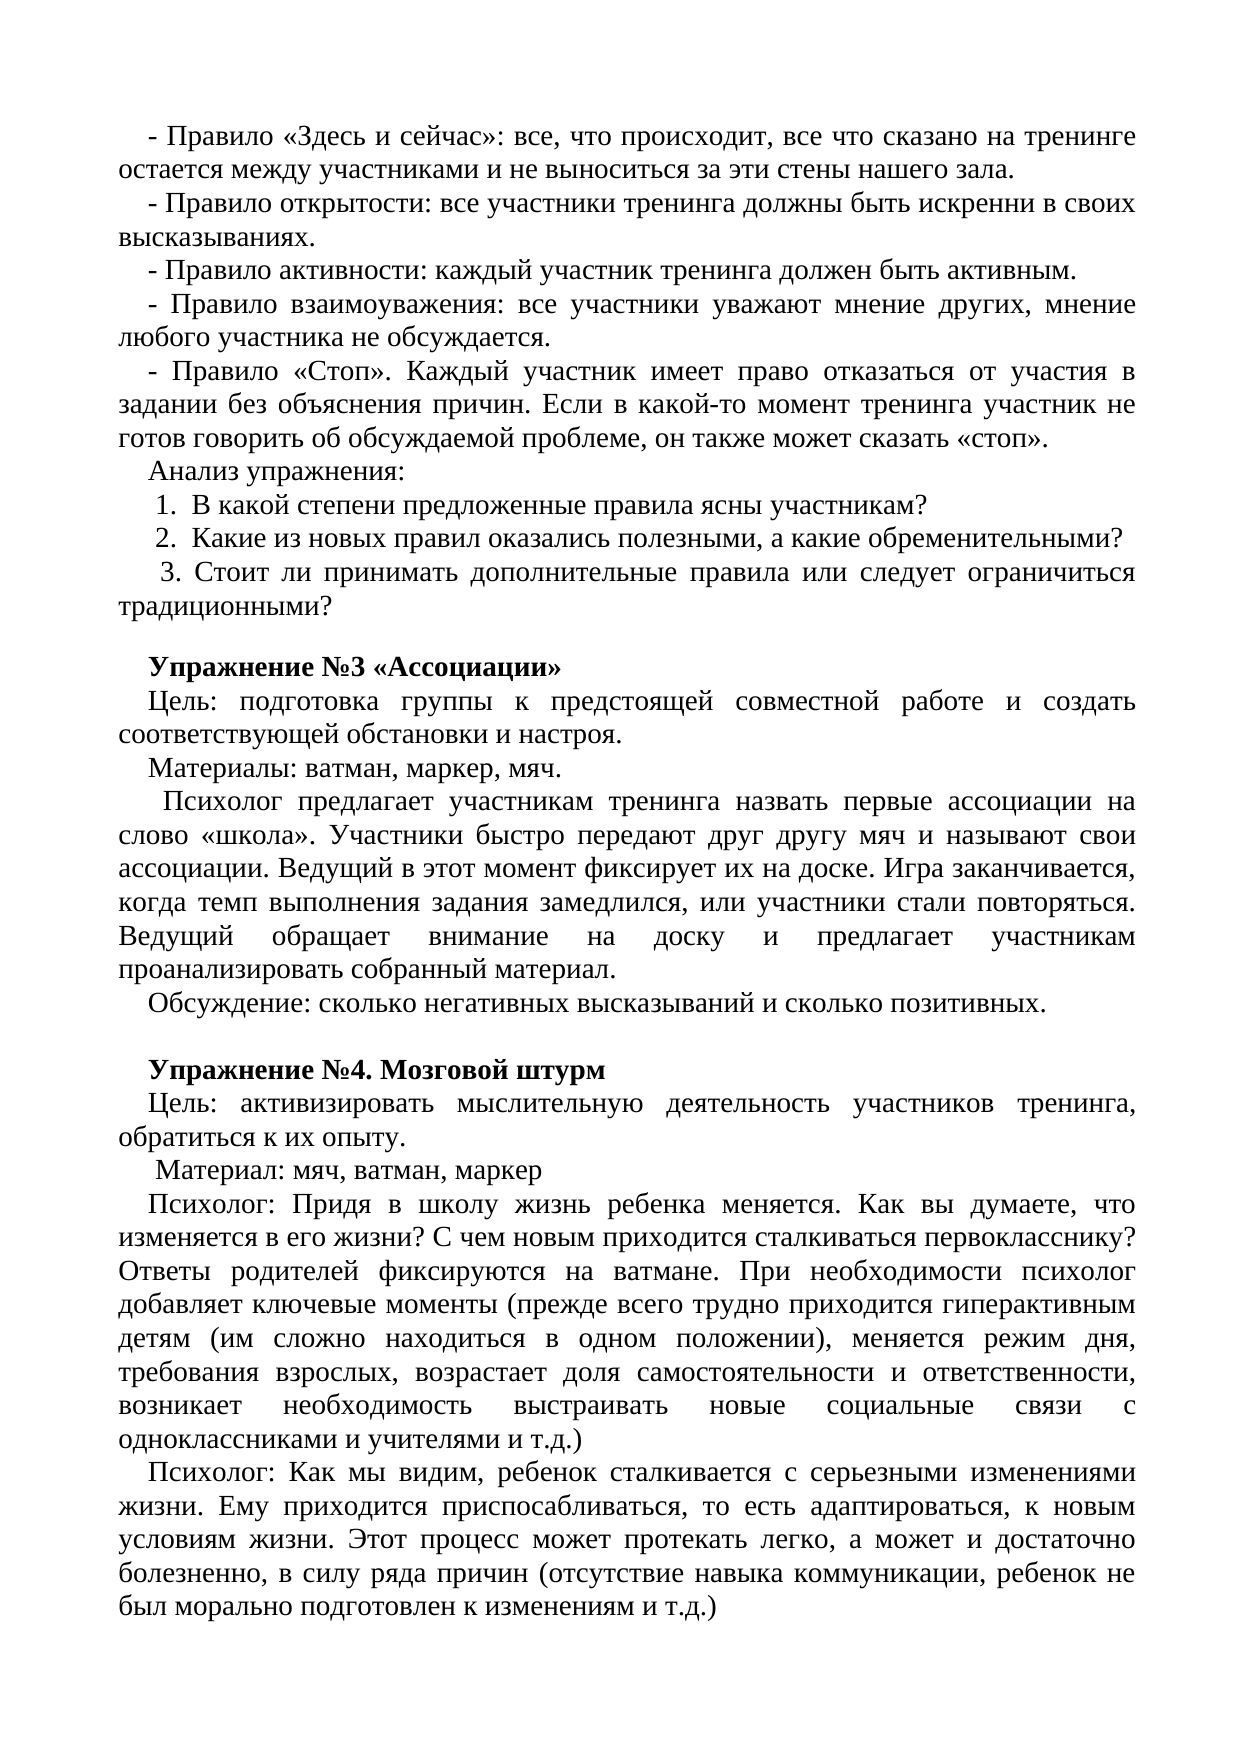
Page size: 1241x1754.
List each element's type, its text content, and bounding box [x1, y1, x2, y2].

text - Правило «Стоп». Каждый участник имеет право отказаться от участия в задании без объяснения причин. Если в какой-то момент тренинга участник не готов говорить об обсуждаемой проблеме, он также может сказать «стоп». [118, 353, 1137, 453]
list Психолог: Придя в школу жизнь ребенка меняется. Как вы думаете, что изменяется в его жизни? С чем новым приходится сталкиваться первокласснику? Ответы родителей фиксируются на ватмане. При необходимости психолог добавляет ключевые моменты (прежде всего трудно приходится гиперактивным детям (им сложно находиться в одном положении), меняется режим дня, требования взрослых, возрастает доля самостоятельности и ответственности, возникает необходимость выстраивать новые социальные связи с одноклассниками и учителями и т.д.) [118, 1186, 1137, 1454]
text Психолог предлагает участникам тренинга назвать первые ассоциации на слово «школа». Участники быстро передают друг другу мяч и называют свои ассоциации. Ведущий в этот момент фиксирует их на доске. Игра заканчивается, когда темп выполнения задания замедлился, или участники стали повторяться. Ведущий обращает внимание на доску и предлагает участникам проанализировать собранный материал. [118, 783, 1137, 985]
text Упражнение №3 «Ассоциации» [118, 649, 1137, 683]
list Упражнение №4. Мозговой штурм [118, 1052, 1137, 1085]
text Обсуждение: сколько негативных высказываний и сколько позитивных. [118, 985, 1137, 1018]
list Цель: активизировать мыслительную деятельность участников тренинга, обратиться к их опыту. [118, 1085, 1137, 1152]
text 3. Стоит ли принимать дополнительные правила или следует ограничиться традиционными? [118, 554, 1137, 621]
text 1. В какой степени предложенные правила ясны участникам? [118, 487, 1137, 521]
text Материалы: ватман, маркер, мяч. [118, 750, 1137, 783]
text - Правило активности: каждый участник тренинга должен быть активным. [118, 252, 1137, 286]
text Цель: подготовка группы к предстоящей совместной работе и создать соответствующей обстановки и настроя. [118, 683, 1137, 750]
list Материал: мяч, ватман, маркер [118, 1152, 1137, 1186]
text - Правило взаимоуважения: все участники уважают мнение других, мнение любого участника не обсуждается. [118, 286, 1137, 353]
text - Правило открытости: все участники тренинга должны быть искренни в своих высказываниях. [118, 185, 1137, 252]
list Психолог: Как мы видим, ребенок сталкивается с серьезными изменениями жизни. Ему приходится приспосабливаться, то есть адаптироваться, к новым условиям жизни. Этот процесс может протекать легко, а может и достаточно болезненно, в силу ряда причин (отсутствие навыка коммуникации, ребенок не был морально подготовлен к изменениям и т.д.) [118, 1454, 1137, 1622]
text 2. Какие из новых правил оказались полезными, а какие обременительными? [118, 521, 1137, 554]
text - Правило «Здесь и сейчас»: все, что происходит, все что сказано на тренинге остается между участниками и не выноситься за эти стены нашего зала. [118, 118, 1137, 185]
text Анализ упражнения: [118, 453, 1137, 487]
